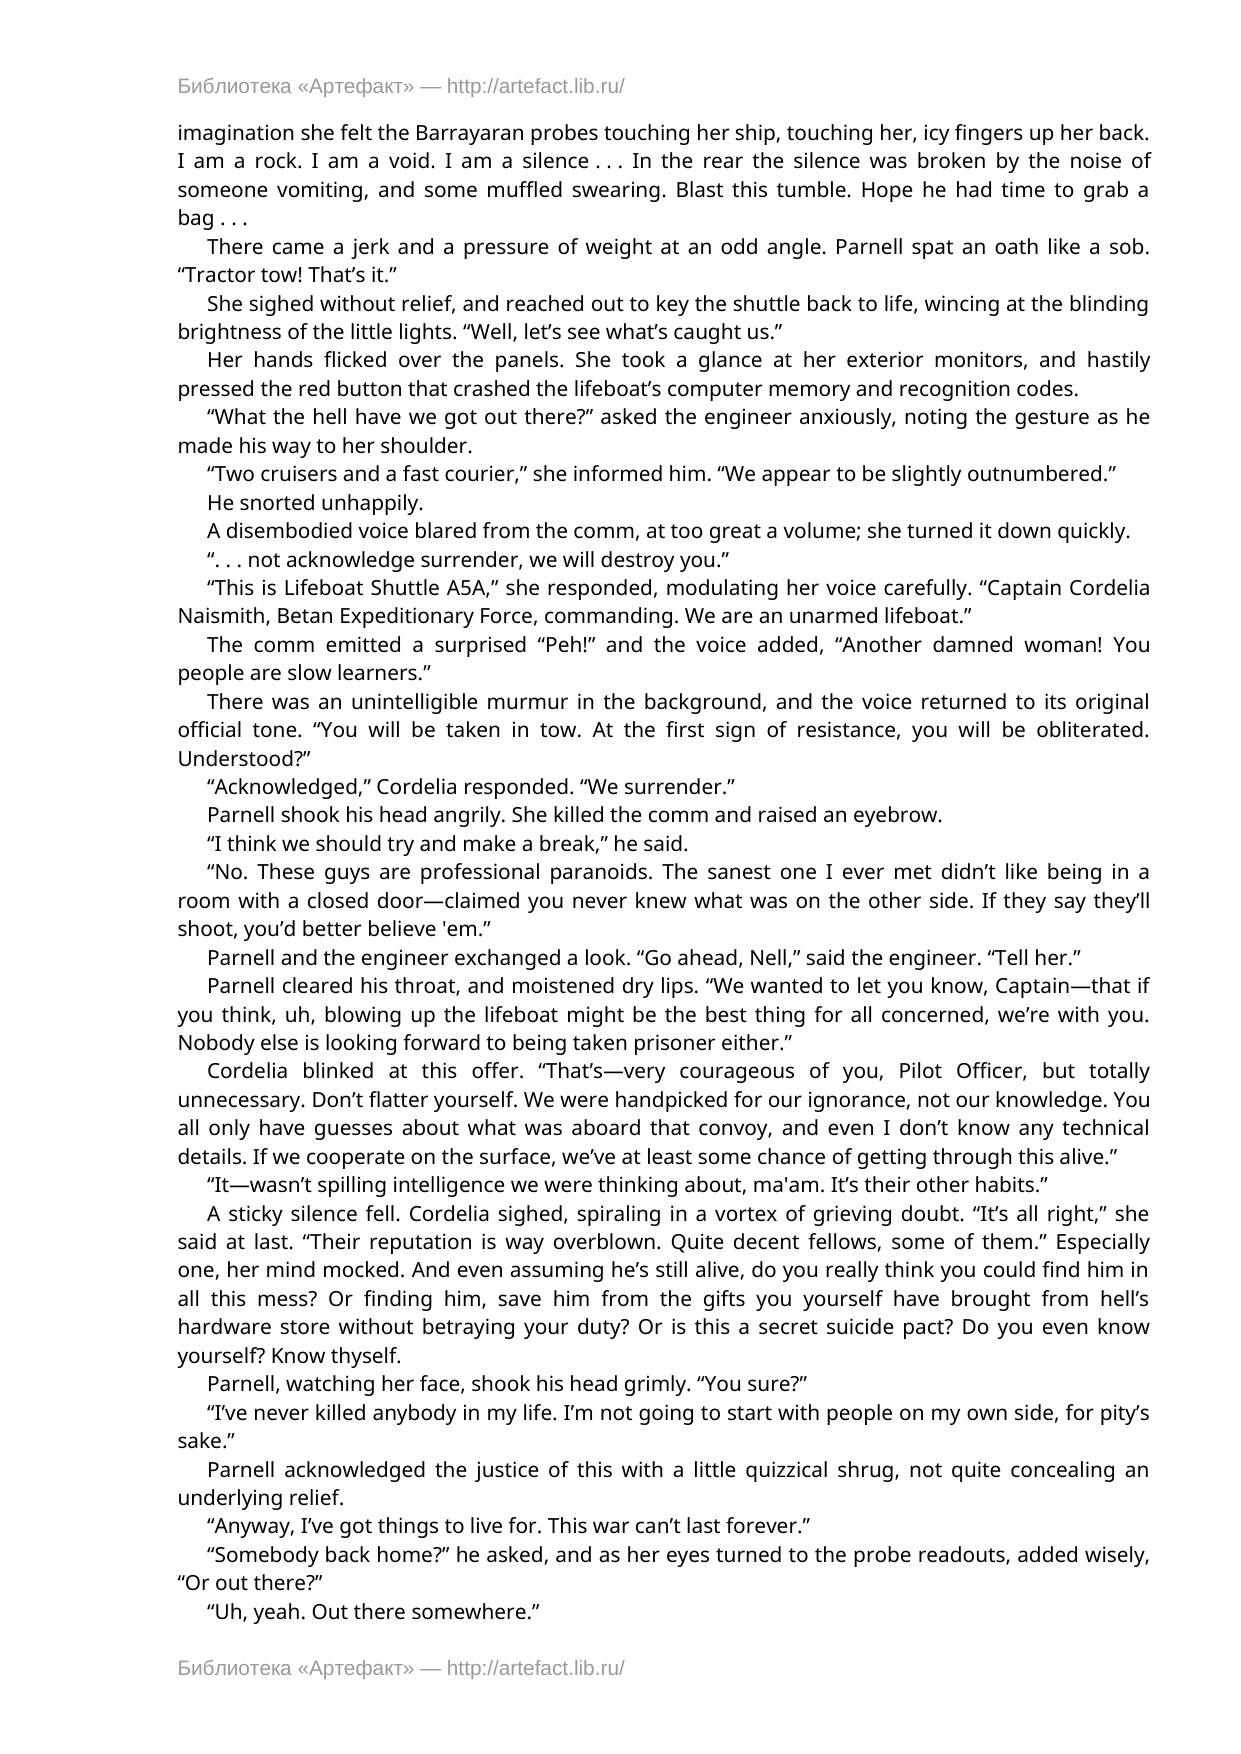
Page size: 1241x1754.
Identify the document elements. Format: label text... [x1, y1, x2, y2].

text “What the hell have we got out there?” asked the engineer anxiously, noting the gesture as he made his way to her shoulder. [177, 402, 1152, 459]
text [177, 118, 1152, 232]
text There came a jerk and a pressure of weight at an odd angle. Parnell spat an oath like a sob. “Tractor tow! That’s it.” [177, 232, 1152, 289]
text “Anyway, I’ve got things to live for. This war can’t last forever.” [177, 1512, 1152, 1540]
text “This is Lifeboat Shuttle A5A,” she responded, modulating her voice carefully. “Captain Cordelia Naismith, Betan Expeditionary Force, commanding. We are an unarmed lifeboat.” [177, 573, 1152, 630]
text “Two cruisers and a fast courier,” she informed him. “We appear to be slightly outnumbered.” [177, 459, 1152, 488]
text A disembodied voice blared from the comm, at too great a volume; she turned it down quickly. [177, 516, 1152, 545]
text Parnell acknowledged the justice of this with a little quizzical shrug, not quite concealing an underlying relief. [177, 1455, 1152, 1512]
text Parnell cleared his throat, and moistened dry lips. “We wanted to let you know, Captain—that if you think, uh, blowing up the lifeboat might be the best thing for all concerned, we’re with you. Nobody else is looking forward to being taken prisoner either.” [177, 971, 1152, 1057]
text “No. These guys are professional paranoids. The sanest one I ever met didn’t like being in a room with a closed door—claimed you never knew what was on the other side. If they say they’ll shoot, you’d better believe 'em.” [177, 857, 1152, 943]
text “Uh, yeah. Out there somewhere.” [177, 1597, 1152, 1625]
text Parnell shook his head angrily. She killed the comm and raised an eyebrow. [177, 801, 1152, 829]
text “Acknowledged,” Cordelia responded. “We surrender.” [177, 772, 1152, 801]
text “Somebody back home?” he asked, and as her eyes turned to the probe readouts, added wisely, “Or out there?” [177, 1540, 1152, 1597]
text “It—wasn’t spilling intelligence we were thinking about, ma'am. It’s their other habits.” [177, 1170, 1152, 1199]
text Parnell and the engineer exchanged a look. “Go ahead, Nell,” said the engineer. “Tell her.” [177, 943, 1152, 971]
text She sighed without relief, and reached out to key the shuttle back to life, wincing at the blinding brightness of the little lights. “Well, let’s see what’s caught us.” [177, 289, 1152, 346]
text Parnell, watching her face, shook his head grimly. “You sure?” [177, 1369, 1152, 1398]
text “I think we should try and make a break,” he said. [177, 829, 1152, 857]
text Cordelia blinked at this offer. “That’s—very courageous of you, Pilot Officer, but totally unnecessary. Don’t flatter yourself. We were handpicked for our ignorance, not our knowledge. You all only have guesses about what was aboard that convoy, and even I don’t know any technical details. If we cooperate on the surface, we’ve at least some chance of getting through this alive.” [177, 1057, 1152, 1170]
text “I’ve never killed anybody in my life. I’m not going to start with people on my own side, for pity’s sake.” [177, 1398, 1152, 1455]
text The comm emitted a surprised “Peh!” and the voice added, “Another damned woman! You people are slow learners.” [177, 630, 1152, 687]
text There was an unintelligible murmur in the background, and the voice returned to its original official tone. “You will be taken in tow. At the first sign of resistance, you will be obliterated. Understood?” [177, 687, 1152, 772]
text “. . . not acknowledge surrender, we will destroy you.” [177, 545, 1152, 573]
text A sticky silence fell. Cordelia sighed, spiraling in a vortex of grieving doubt. “It’s all right,” she said at last. “Their reputation is way overblown. Quite decent fellows, some of them.” Especially one, her mind mocked. And even assuming he’s still alive, do you really think you could find him in all this mess? Or finding him, save him from the gifts you yourself have brought from hell’s hardware store without betraying your duty? Or is this a secret suicide pact? Do you even know yourself? Know thyself. [177, 1199, 1152, 1369]
text He snorted unhappily. [177, 488, 1152, 516]
text Her hands flicked over the panels. She took a glance at her exterior monitors, and hastily pressed the red button that crashed the lifeboat’s computer memory and recognition codes. [177, 346, 1152, 402]
